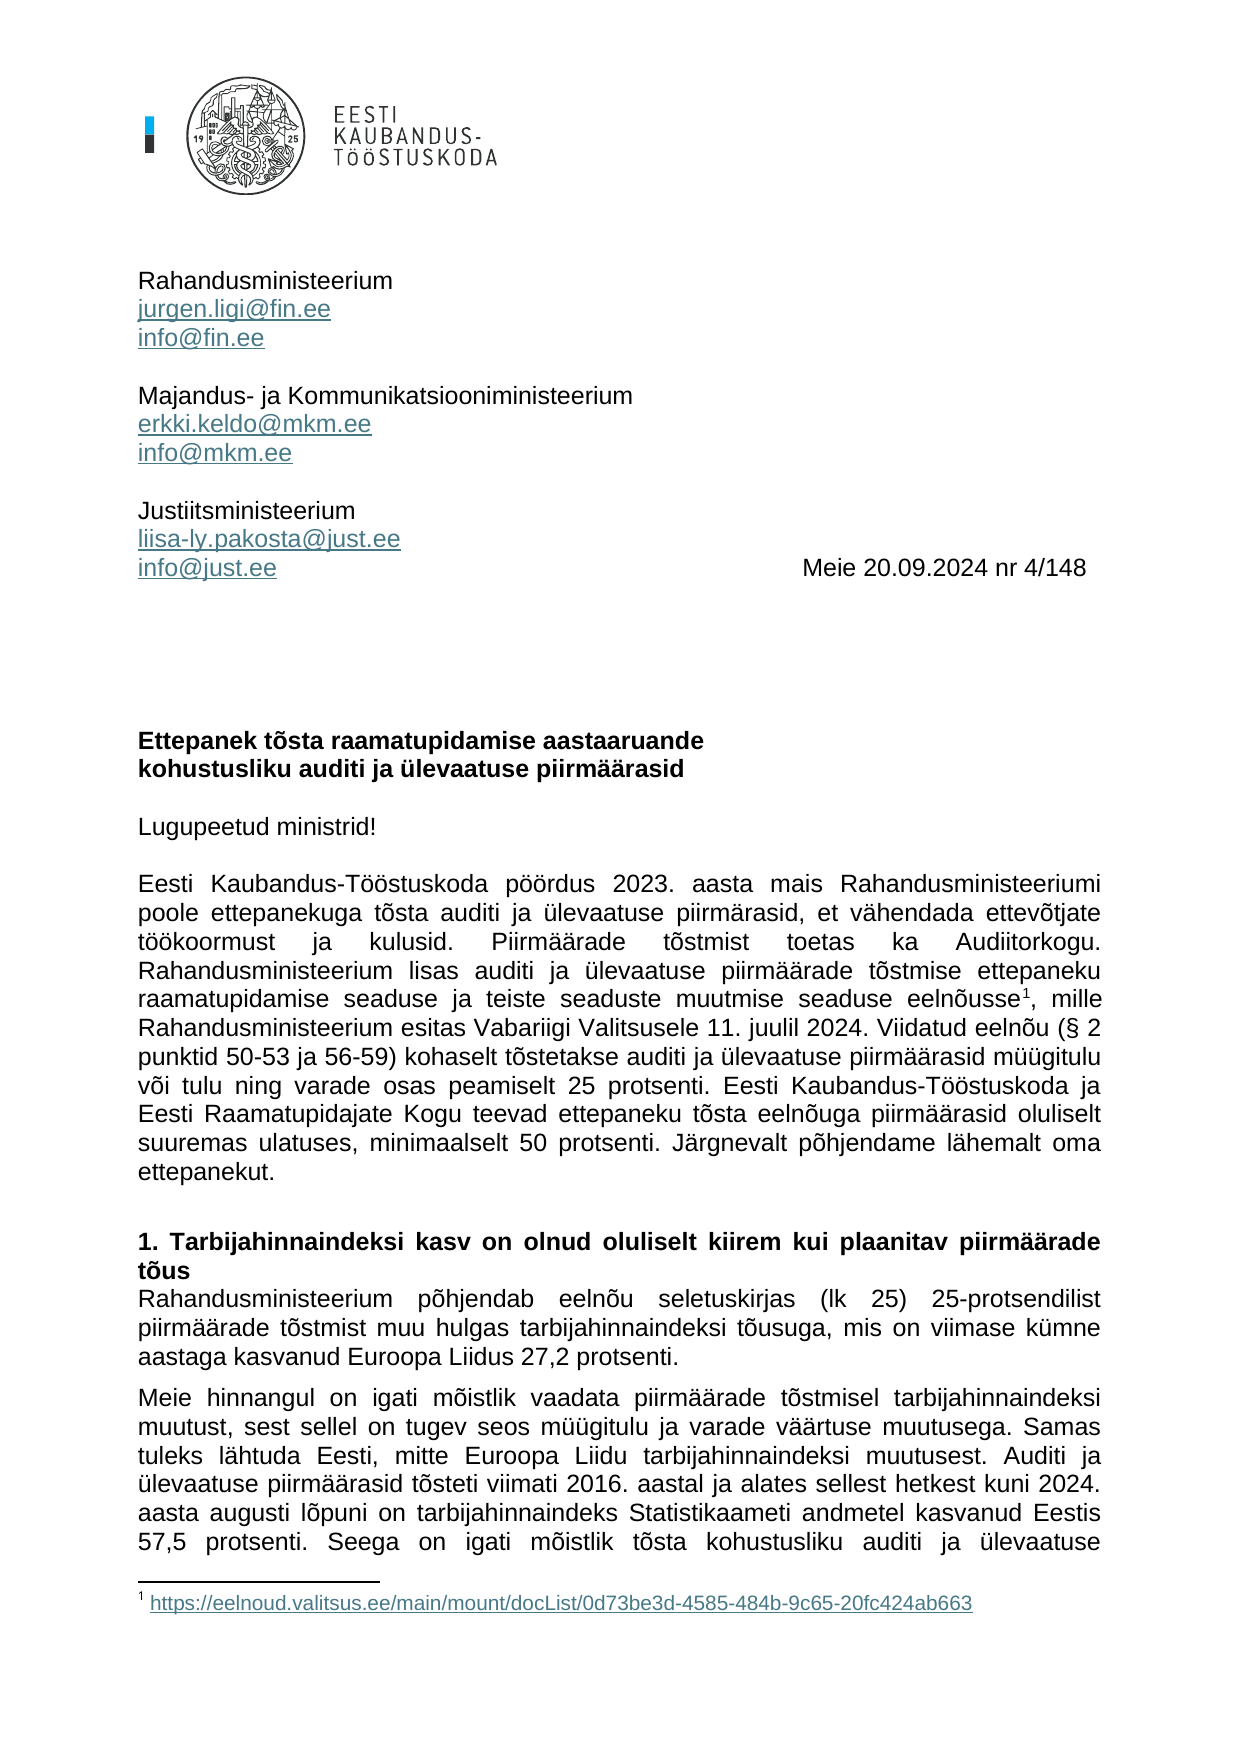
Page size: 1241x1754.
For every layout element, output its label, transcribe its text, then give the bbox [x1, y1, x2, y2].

text erkki.keldo@mkm.ee [138, 409, 1103, 438]
text jurgen.ligi@fin.ee [138, 294, 1103, 323]
text Lugupeetud ministrid! [138, 812, 1103, 841]
text kohustusliku auditi ja ülevaatuse piirmäärasid [138, 754, 1103, 783]
text Ettepanek tõsta raamatupidamise aastaaruande [138, 726, 1103, 754]
text info@just.ee Meie 20.09.2024 nr 4/148 [138, 553, 1103, 582]
text Eesti Kaubandus-Tööstuskoda pöördus 2023. aasta mais Rahandusministeeriumi poole ettepanekuga tõsta auditi ja ülevaatuse piirmärasid, et vähendada ettevõtjate töökoormust ja kulusid. Piirmäärade tõstmist toetas ka Audiitorkogu. Rahandusministeerium lisas auditi ja ülevaatuse piirmäärade tõstmise ettepaneku raamatupidamise seaduse ja teiste seaduste muutmise seaduse eelnõusse, mille Rahandusministeerium esitas Vabariigi Valitsusele 11. juulil 2024. Viidatud eelnõu (§ 2 punktid 50-53 ja 56-59) kohaselt tõstetakse auditi ja ülevaatuse piirmäärasid müügitulu või tulu ning varade osas peamiselt 25 protsenti. Eesti Kaubandus-Tööstuskoda ja Eesti Raamatupidajate Kogu teevad ettepaneku tõsta eelnõuga piirmäärasid oluliselt suuremas ulatuses, minimaalselt 50 protsenti. Järgnevalt põhjendame lähemalt oma ettepanekut. [138, 869, 1103, 1186]
text liisa-ly.pakosta@just.ee [138, 524, 1103, 553]
text Justiitsministeerium [138, 496, 1103, 524]
text Rahandusministeerium põhjendab eelnõu seletuskirjas (lk 25) 25-protsendilist piirmäärade tõstmist muu hulgas tarbijahinnaindeksi tõusuga, mis on viimase kümne aastaga kasvanud Euroopa Liidus 27,2 protsenti. [138, 1284, 1103, 1371]
text Rahandusministeerium [138, 266, 1103, 294]
text info@fin.ee [138, 323, 1103, 352]
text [138, 1383, 1103, 1556]
text Majandus- ja Kommunikatsiooniministeerium [138, 381, 1103, 409]
text 1. Tarbijahinnaindeksi kasv on olnud oluliselt kiirem kui plaanitav piirmäärade tõus [138, 1227, 1103, 1284]
text info@mkm.ee [138, 438, 1103, 467]
